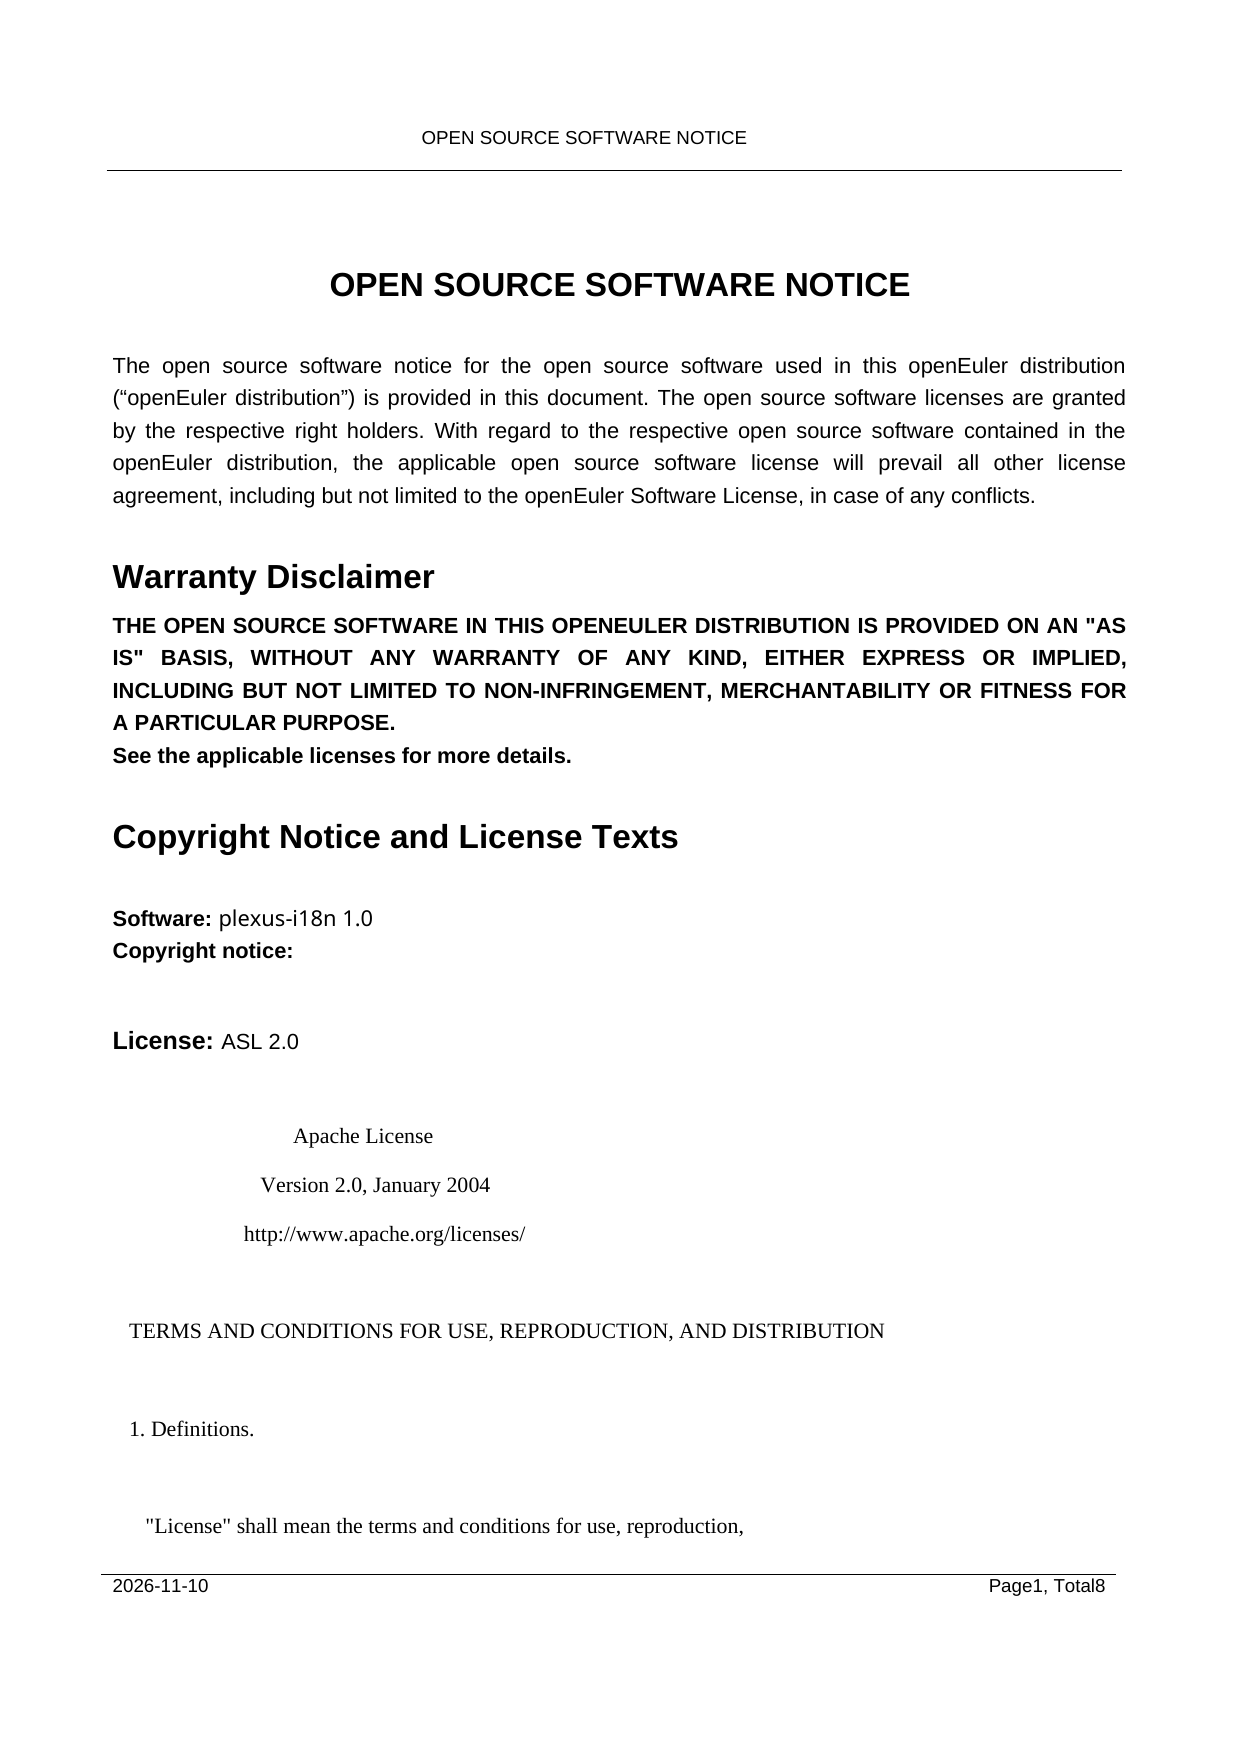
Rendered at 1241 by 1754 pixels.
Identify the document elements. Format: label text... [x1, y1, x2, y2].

text Copyright Notice and License Texts [112, 804, 1128, 869]
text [112, 1071, 1128, 1542]
text OPEN SOURCE SOFTWARE NOTICE [112, 251, 1128, 316]
text Copyright notice: [112, 934, 1128, 966]
text The open source software notice for the open source software used in this openEuler distribution (“openEuler distribution”) is provided in this document. The open source software licenses are granted by the respective right holders. With regard to the respective open source software contained in the openEuler distribution, the applicable open source software license will prevail all other license agreement, including but not limited to the openEuler Software License, in case of any conflicts. [112, 349, 1128, 511]
text License: ASL 2.0 [112, 1024, 1128, 1057]
text Warranty Disclaimer [112, 544, 1128, 609]
text THE OPEN SOURCE SOFTWARE IN THIS OPENEULER DISTRIBUTION IS PROVIDED ON AN "AS IS" BASIS, WITHOUT ANY WARRANTY OF ANY KIND, EITHER EXPRESS OR IMPLIED, INCLUDING BUT NOT LIMITED TO NON-INFRINGEMENT, MERCHANTABILITY OR FITNESS FOR A PARTICULAR PURPOSE. See the applicable licenses for more details. [112, 609, 1128, 771]
text Software: plexus-i18n 1.0 [112, 901, 1128, 934]
